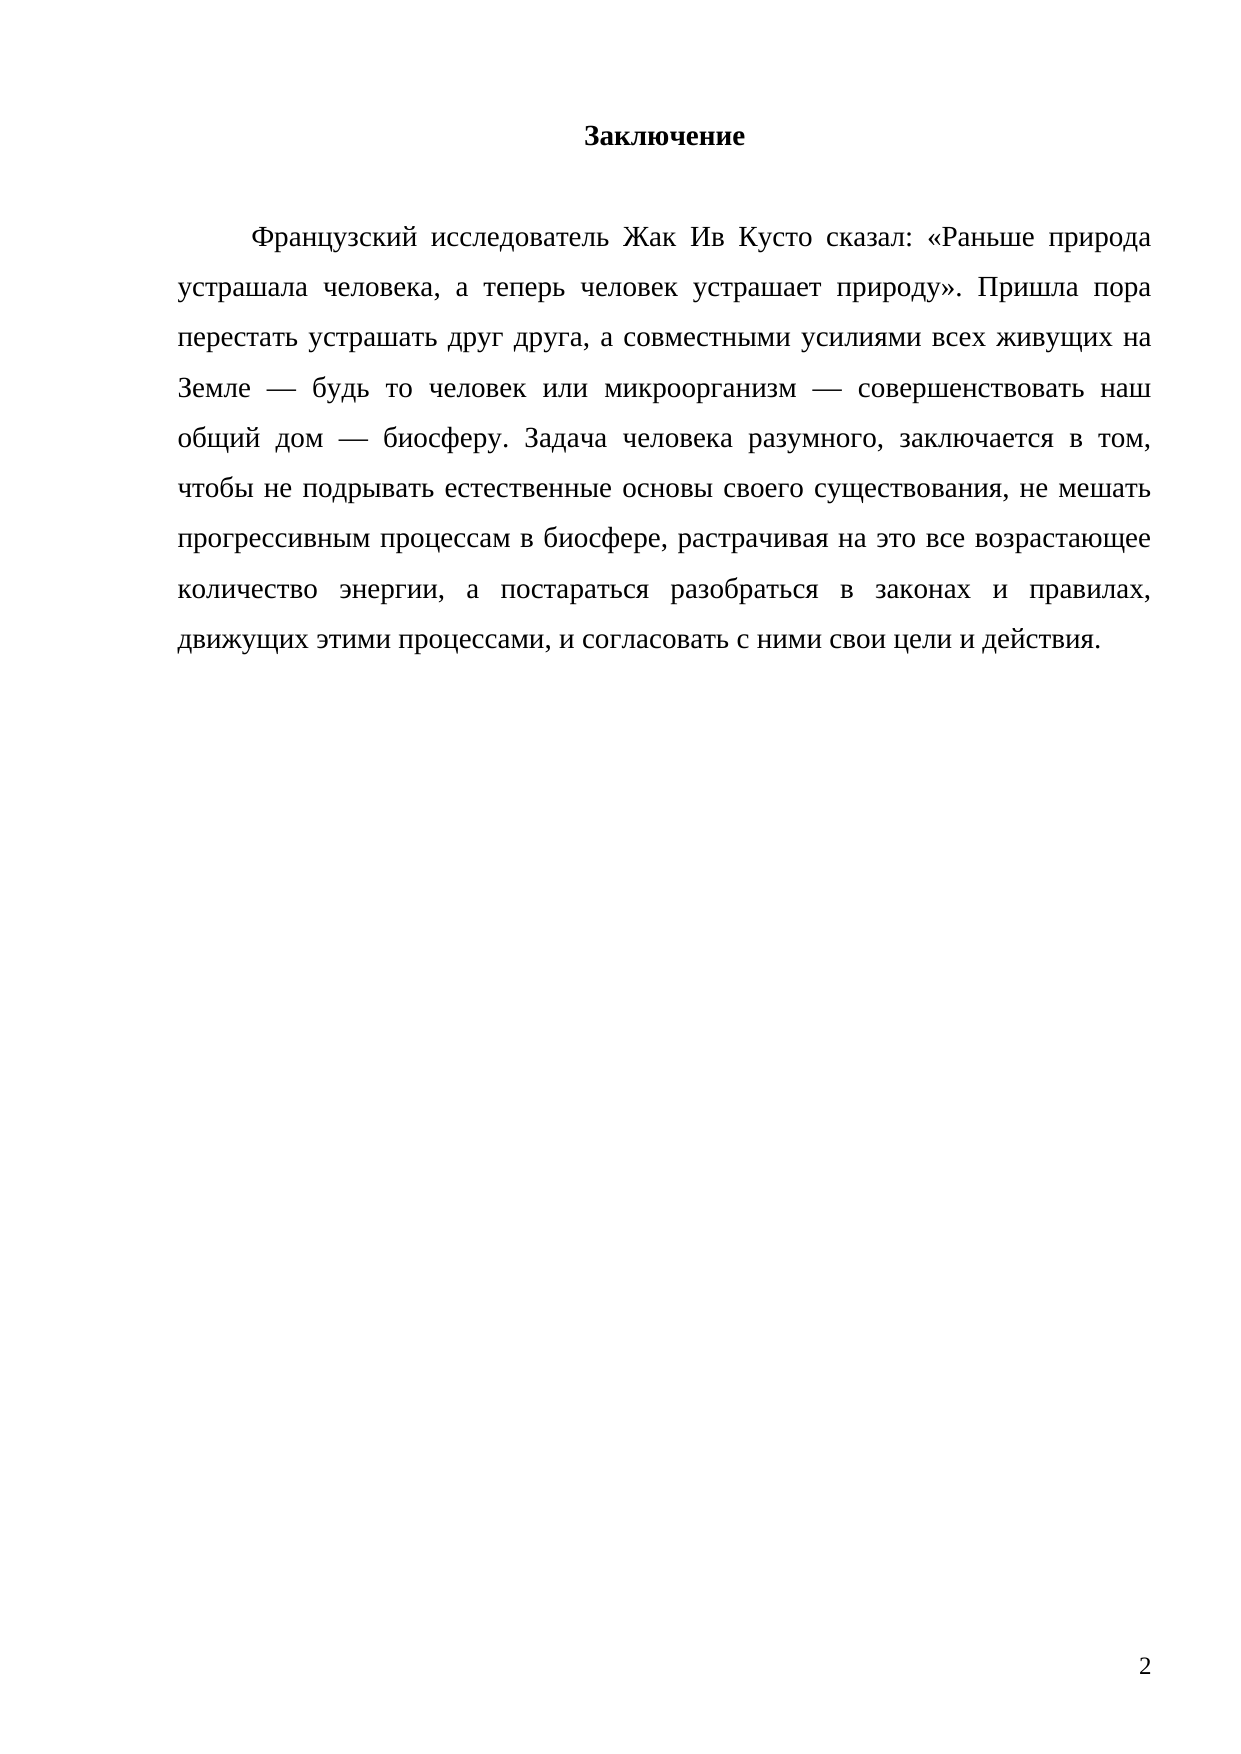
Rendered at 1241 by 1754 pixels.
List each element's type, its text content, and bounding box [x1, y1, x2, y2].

text Заключение [177, 118, 1152, 152]
text Французский исследователь Жак Ив Кусто сказал: «Раньше природа устрашала человека, а теперь человек устрашает природу». Пришла пора перестать устрашать друг друга, а совместными усилиями всех живущих на Земле — будь то человек или микроорганизм — совершенствовать наш общий дом — биосферу. Задача человека разумного, заключается в том, чтобы не подрывать естественные основы своего существования, не мешать прогрессивным процессам в биосфере, растрачивая на это все возрастающее количество энергии, а постараться разобраться в законах и правилах, движущих этими процессами, и согласовать с ними свои цели и действия. [177, 219, 1152, 655]
